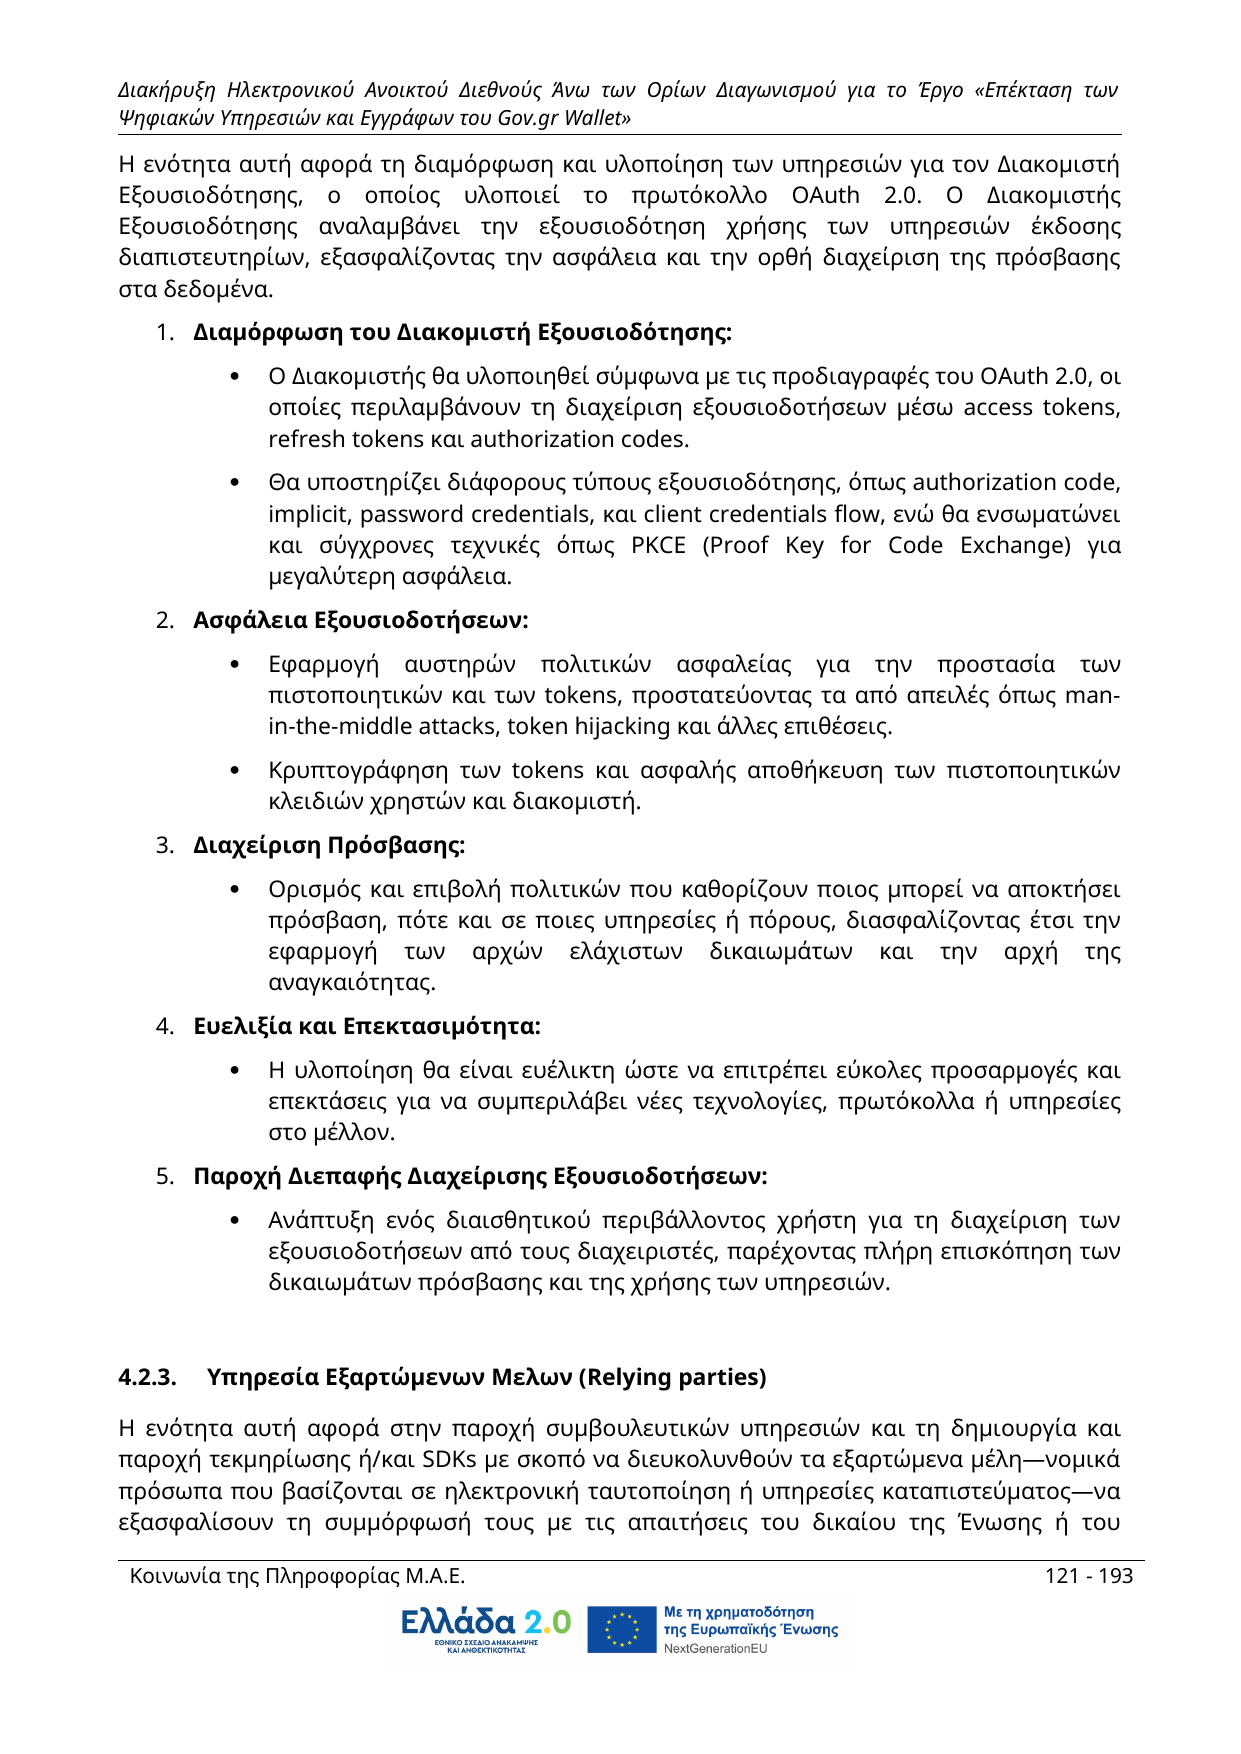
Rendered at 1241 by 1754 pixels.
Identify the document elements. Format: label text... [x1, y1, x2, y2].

text Η ενότητα αυτή αφορά τη διαμόρφωση και υλοποίηση των υπηρεσιών για τον Διακομιστή Εξουσιοδότησης, ο οποίος υλοποιεί το πρωτόκολλο OAuth 2.0. Ο Διακομιστής Εξουσιοδότησης αναλαμβάνει την εξουσιοδότηση χρήσης των υπηρεσιών έκδοσης διαπιστευτηρίων, εξασφαλίζοντας την ασφάλεια και την ορθή διαχείριση της πρόσβασης στα δεδομένα. [118, 147, 1122, 304]
list Διαμόρφωση του Διακομιστή Εξουσιοδότησης: [156, 316, 1122, 347]
list Κρυπτογράφηση των tokens και ασφαλής αποθήκευση των πιστοποιητικών κλειδιών χρηστών και διακομιστή. [231, 754, 1122, 816]
subtitle Υπηρεσία Εξαρτώμενων Μελων (Relying parties) [118, 1362, 1122, 1391]
list Παροχή Διεπαφής Διαχείρισης Εξουσιοδοτήσεων: [156, 1160, 1122, 1191]
list Η υλοποίηση θα είναι ευέλικτη ώστε να επιτρέπει εύκολες προσαρμογές και επεκτάσεις για να συμπεριλάβει νέες τεχνολογίες, πρωτόκολλα ή υπηρεσίες στο μέλλον. [231, 1054, 1122, 1147]
list Εφαρμογή αυστηρών πολιτικών ασφαλείας για την προστασία των πιστοποιητικών και των tokens, προστατεύοντας τα από απειλές όπως man-in-the-middle attacks, token hijacking και άλλες επιθέσεις. [231, 647, 1122, 741]
list Ευελιξία και Επεκτασιμότητα: [156, 1010, 1122, 1041]
list Ασφάλεια Εξουσιοδοτήσεων: [156, 604, 1122, 635]
list Ορισμός και επιβολή πολιτικών που καθορίζουν ποιος μπορεί να αποκτήσει πρόσβαση, πότε και σε ποιες υπηρεσίες ή πόρους, διασφαλίζοντας έτσι την εφαρμογή των αρχών ελάχιστων δικαιωμάτων και την αρχή της αναγκαιότητας. [231, 872, 1122, 997]
picture [386, 1590, 855, 1670]
list Θα υποστηρίζει διάφορους τύπους εξουσιοδότησης, όπως authorization code, implicit, password credentials, και client credentials flow, ενώ θα ενσωματώνει και σύγχρονες τεχνικές όπως PKCE (Proof Key for Code Exchange) για μεγαλύτερη ασφάλεια. [231, 466, 1122, 591]
list Ανάπτυξη ενός διαισθητικού περιβάλλοντος χρήστη για τη διαχείριση των εξουσιοδοτήσεων από τους διαχειριστές, παρέχοντας πλήρη επισκόπηση των δικαιωμάτων πρόσβασης και της χρήσης των υπηρεσιών. [231, 1204, 1122, 1297]
list Ο Διακομιστής θα υλοποιηθεί σύμφωνα με τις προδιαγραφές του OAuth 2.0, οι οποίες περιλαμβάνουν τη διαχείριση εξουσιοδοτήσεων μέσω access tokens, refresh tokens και authorization codes. [231, 360, 1122, 454]
list Διαχείριση Πρόσβασης: [156, 829, 1122, 860]
